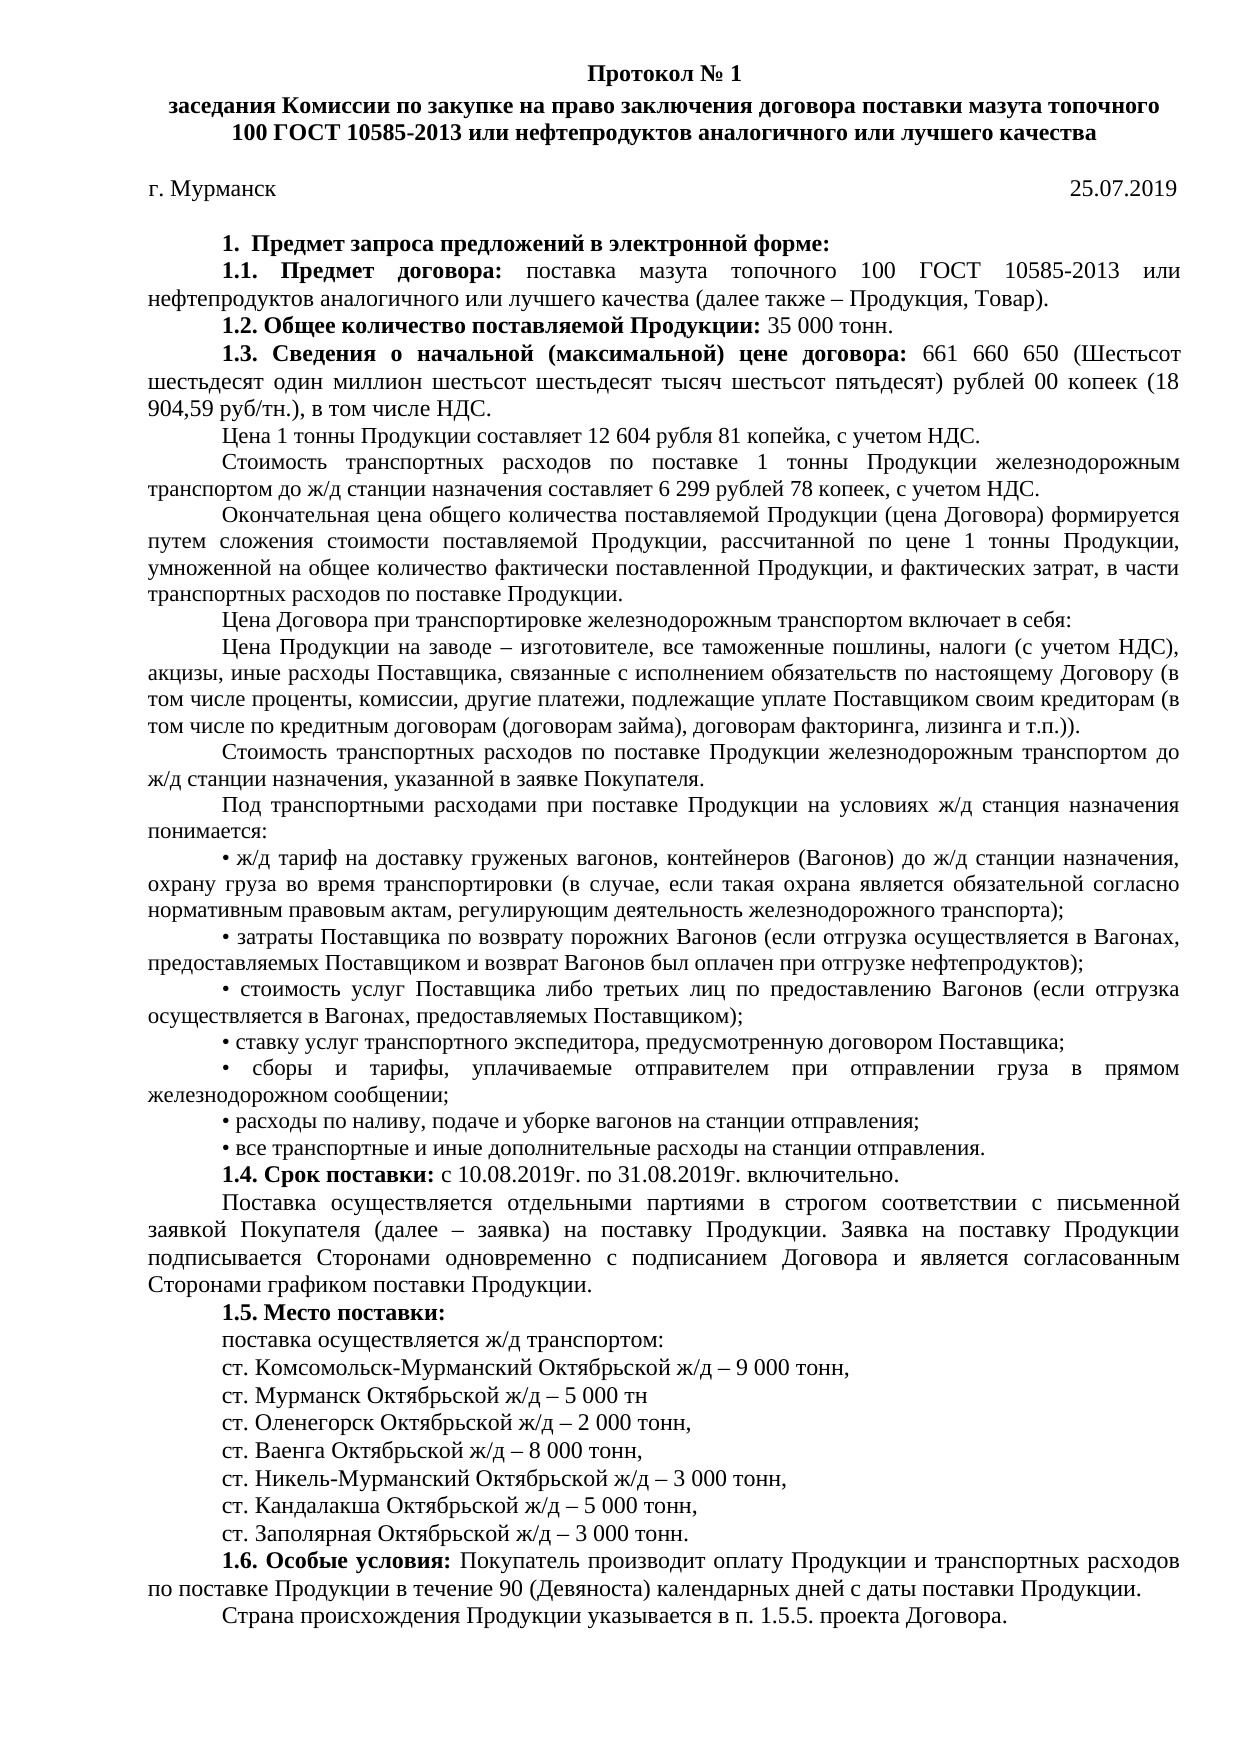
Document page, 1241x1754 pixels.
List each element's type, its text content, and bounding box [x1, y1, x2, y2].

text 1.6. Особые условия: Покупатель производит оплату Продукции и транспортных расходов по поставке Продукции в течение 90 (Девяноста) календарных дней с даты поставки Продукции. [148, 1546, 1181, 1602]
text ст. Кандалакша Октябрьской ж/д – 5 000 тонн, [148, 1491, 1181, 1519]
text Стоимость транспортных расходов по поставке Продукции железнодорожным транспортом до ж/д станции назначения, указанной в заявке Покупателя. [148, 738, 1181, 791]
text заседания Комиссии по закупке на право заключения договора поставки мазута топочного 100 ГОСТ 10585-2013 или нефтепродуктов аналогичного или лучшего качества [148, 91, 1181, 146]
text Окончательная цена общего количества поставляемой Продукции (цена Договора) формируется путем сложения стоимости поставляемой Продукции, рассчитанной по цене 1 тонны Продукции, умноженной на общее количество фактически поставленной Продукции, и фактических затрат, в части транспортных расходов по поставке Продукции. [148, 501, 1181, 606]
text 1.3. Сведения о начальной (максимальной) цене договора: 661 660 650 (Шестьсот шестьдесят один миллион шестьсот шестьдесят тысяч шестьсот пятьдесят) рублей 00 копеек (18 904,59 руб/тн.), в том числе НДС. [148, 339, 1181, 422]
text • все транспортные и иные дополнительные расходы на станции отправления. [148, 1133, 1181, 1160]
text ст. Оленегорск Октябрьской ж/д – 2 000 тонн, [148, 1408, 1181, 1436]
text 1.4. Срок поставки: с 10.08.2019г. по 31.08.2019г. включительно. [148, 1160, 1181, 1187]
text г. Мурманск 25.07.2019 [148, 173, 1181, 201]
text Под транспортными расходами при поставке Продукции на условиях ж/д станция назначения понимается: [148, 791, 1181, 844]
text 1.1. Предмет договора: поставка мазута топочного 100 ГОСТ 10585-2013 или нефтепродуктов аналогичного или лучшего качества (далее также – Продукция, Товар). [148, 256, 1181, 312]
text поставка осуществляется ж/д транспортом: [148, 1326, 1181, 1353]
text ст. Комсомольск-Мурманский Октябрьской ж/д – 9 000 тонн, [148, 1353, 1181, 1381]
text ст. Заполярная Октябрьской ж/д – 3 000 тонн. [148, 1519, 1181, 1546]
text • расходы по наливу, подаче и уборке вагонов на станции отправления; [148, 1107, 1181, 1133]
text Протокол № 1 [148, 59, 1181, 87]
text ст. Никель-Мурманский Октябрьской ж/д – 3 000 тонн, [148, 1463, 1181, 1491]
text ст. Ваенга Октябрьской ж/д – 8 000 тонн, [148, 1436, 1181, 1463]
text • стоимость услуг Поставщика либо третьих лиц по предоставлению Вагонов (если отгрузка осуществляется в Вагонах, предоставляемых Поставщиком); [148, 975, 1181, 1028]
text 1.2. Общее количество поставляемой Продукции: 35 000 тонн. [148, 312, 1181, 339]
text 1.5. Место поставки: [148, 1298, 1181, 1326]
text • ставку услуг транспортного экспедитора, предусмотренную договором Поставщика; [148, 1028, 1181, 1054]
text Цена Договора при транспортировке железнодорожным транспортом включает в себя: [148, 606, 1181, 633]
text Цена 1 тонны Продукции составляет 12 604 рубля 81 копейка, с учетом НДС. [148, 422, 1181, 448]
text Стоимость транспортных расходов по поставке 1 тонны Продукции железнодорожным транспортом до ж/д станции назначения составляет 6 299 рублей 78 копеек, с учетом НДС. [148, 448, 1181, 501]
text • сборы и тарифы, уплачиваемые отправителем при отправлении груза в прямом железнодорожном сообщении; [148, 1054, 1181, 1107]
text Страна происхождения Продукции указывается в п. 1.5.5. проекта Договора. [148, 1602, 1181, 1629]
text Цена Продукции на заводе – изготовителе, все таможенные пошлины, налоги (с учетом НДС), акцизы, иные расходы Поставщика, связанные с исполнением обязательств по настоящему Договору (в том числе проценты, комиссии, другие платежи, подлежащие уплате Поставщиком своим кредиторам (в том числе по кредитным договорам (договорам займа), договорам факторинга, лизинга и т.п.)). [148, 633, 1181, 738]
text ст. Мурманск Октябрьской ж/д – 5 000 тн [148, 1381, 1181, 1408]
text Поставка осуществляется отдельными партиями в строгом соответствии с письменной заявкой Покупателя (далее – заявка) на поставку Продукции. Заявка на поставку Продукции подписывается Сторонами одновременно с подписанием Договора и является согласованным Сторонами графиком поставки Продукции. [148, 1187, 1181, 1298]
text • затраты Поставщика по возврату порожних Вагонов (если отгрузка осуществляется в Вагонах, предоставляемых Поставщиком и возврат Вагонов был оплачен при отгрузке нефтепродуктов); [148, 923, 1181, 975]
text • ж/д тариф на доставку груженых вагонов, контейнеров (Вагонов) до ж/д станции назначения, охрану груза во время транспортировки (в случае, если такая охрана является обязательной согласно нормативным правовым актам, регулирующим деятельность железнодорожного транспорта); [148, 844, 1181, 923]
list Предмет запроса предложений в электронной форме: [222, 229, 1181, 256]
